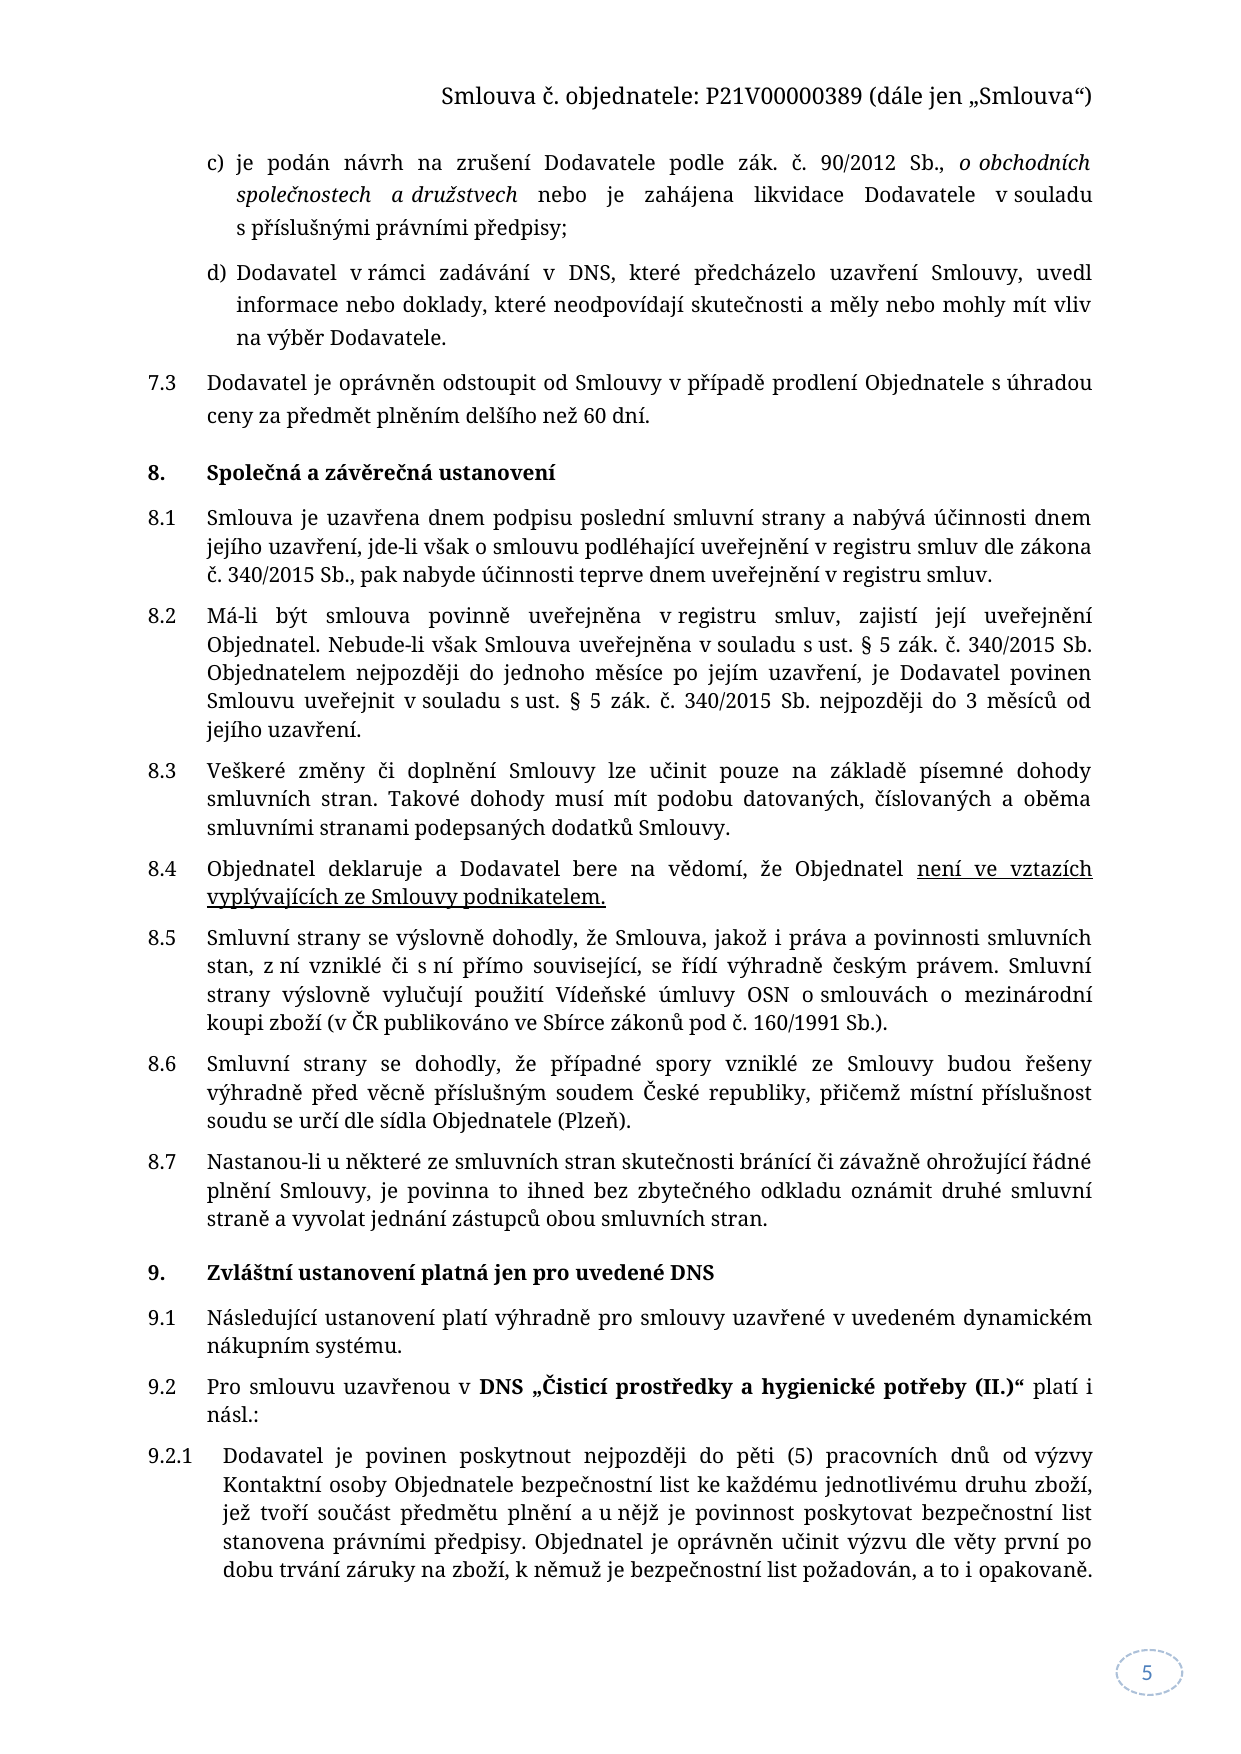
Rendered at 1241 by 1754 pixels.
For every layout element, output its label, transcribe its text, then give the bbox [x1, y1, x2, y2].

list Následující ustanovení platí výhradně pro smlouvy uzavřené v uvedeném dynamickém nákupním systému. [148, 1303, 1093, 1359]
list Veškeré změny či doplnění Smlouvy lze učinit pouze na základě písemné dohody smluvních stran. Takové dohody musí mít podobu datovaných, číslovaných a oběma smluvními stranami podepsaných dodatků Smlouvy. [148, 756, 1093, 841]
list Dodavatel je oprávněn odstoupit od Smlouvy v případě prodlení Objednatele s úhradou ceny za předmět plněním delšího než 60 dní. [148, 368, 1093, 429]
list Dodavatel v rámci zadávání v DNS, které předcházelo uzavření Smlouvy, uvedl informace nebo doklady, které neodpovídají skutečnosti a měly nebo mohly mít vliv na výběr Dodavatele. [207, 258, 1093, 352]
list Má-li být smlouva povinně uveřejněna v registru smluv, zajistí její uveřejnění Objednatel. Nebude-li však Smlouva uveřejněna v souladu s ust. § 5 zák. č. 340/2015 Sb. Objednatelem nejpozději do jednoho měsíce po jejím uzavření, je Dodavatel povinen Smlouvu uveřejnit v souladu s ust. § 5 zák. č. 340/2015 Sb. nejpozději do 3 měsíců od jejího uzavření. [148, 601, 1093, 743]
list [148, 1441, 1093, 1584]
list Smlouva je uzavřena dnem podpisu poslední smluvní strany a nabývá účinnosti dnem jejího uzavření, jde-li však o smlouvu podléhající uveřejnění v registru smluv dle zákona č. 340/2015 Sb., pak nabyde účinnosti teprve dnem uveřejnění v registru smluv. [148, 503, 1093, 589]
list je podán návrh na zrušení Dodavatele podle zák. č. 90/2012 Sb., o obchodních společnostech a družstvech nebo je zahájena likvidace Dodavatele v souladu s příslušnými právními předpisy; [207, 148, 1093, 241]
list Pro smlouvu uzavřenou v DNS „Čisticí prostředky a hygienické potřeby (II.)“ platí i násl.: [148, 1372, 1093, 1429]
list Nastanou-li u některé ze smluvních stran skutečnosti bránící či závažně ohrožující řádné plnění Smlouvy, je povinna to ihned bez zbytečného odkladu oznámit druhé smluvní straně a vyvolat jednání zástupců obou smluvních stran. [148, 1147, 1093, 1233]
list Smluvní strany se výslovně dohodly, že Smlouva, jakož i práva a povinnosti smluvních stan, z ní vzniklé či s ní přímo související, se řídí výhradně českým právem. Smluvní strany výslovně vylučují použití Vídeňské úmluvy OSN o smlouvách o mezinárodní koupi zboží (v ČR publikováno ve Sbírce zákonů pod č. 160/1991 Sb.). [148, 923, 1093, 1037]
list Objednatel deklaruje a Dodavatel bere na vědomí, že Objednatel není ve vztazích vyplývajících ze Smlouvy podnikatelem. [148, 854, 1093, 911]
list Zvláštní ustanovení platná jen pro uvedené DNS [148, 1258, 1093, 1286]
list Společná a závěrečná ustanovení [148, 458, 1093, 487]
list Smluvní strany se dohodly, že případné spory vzniklé ze Smlouvy budou řešeny výhradně před věcně příslušným soudem České republiky, přičemž místní příslušnost soudu se určí dle sídla Objednatele (Plzeň). [148, 1049, 1093, 1135]
